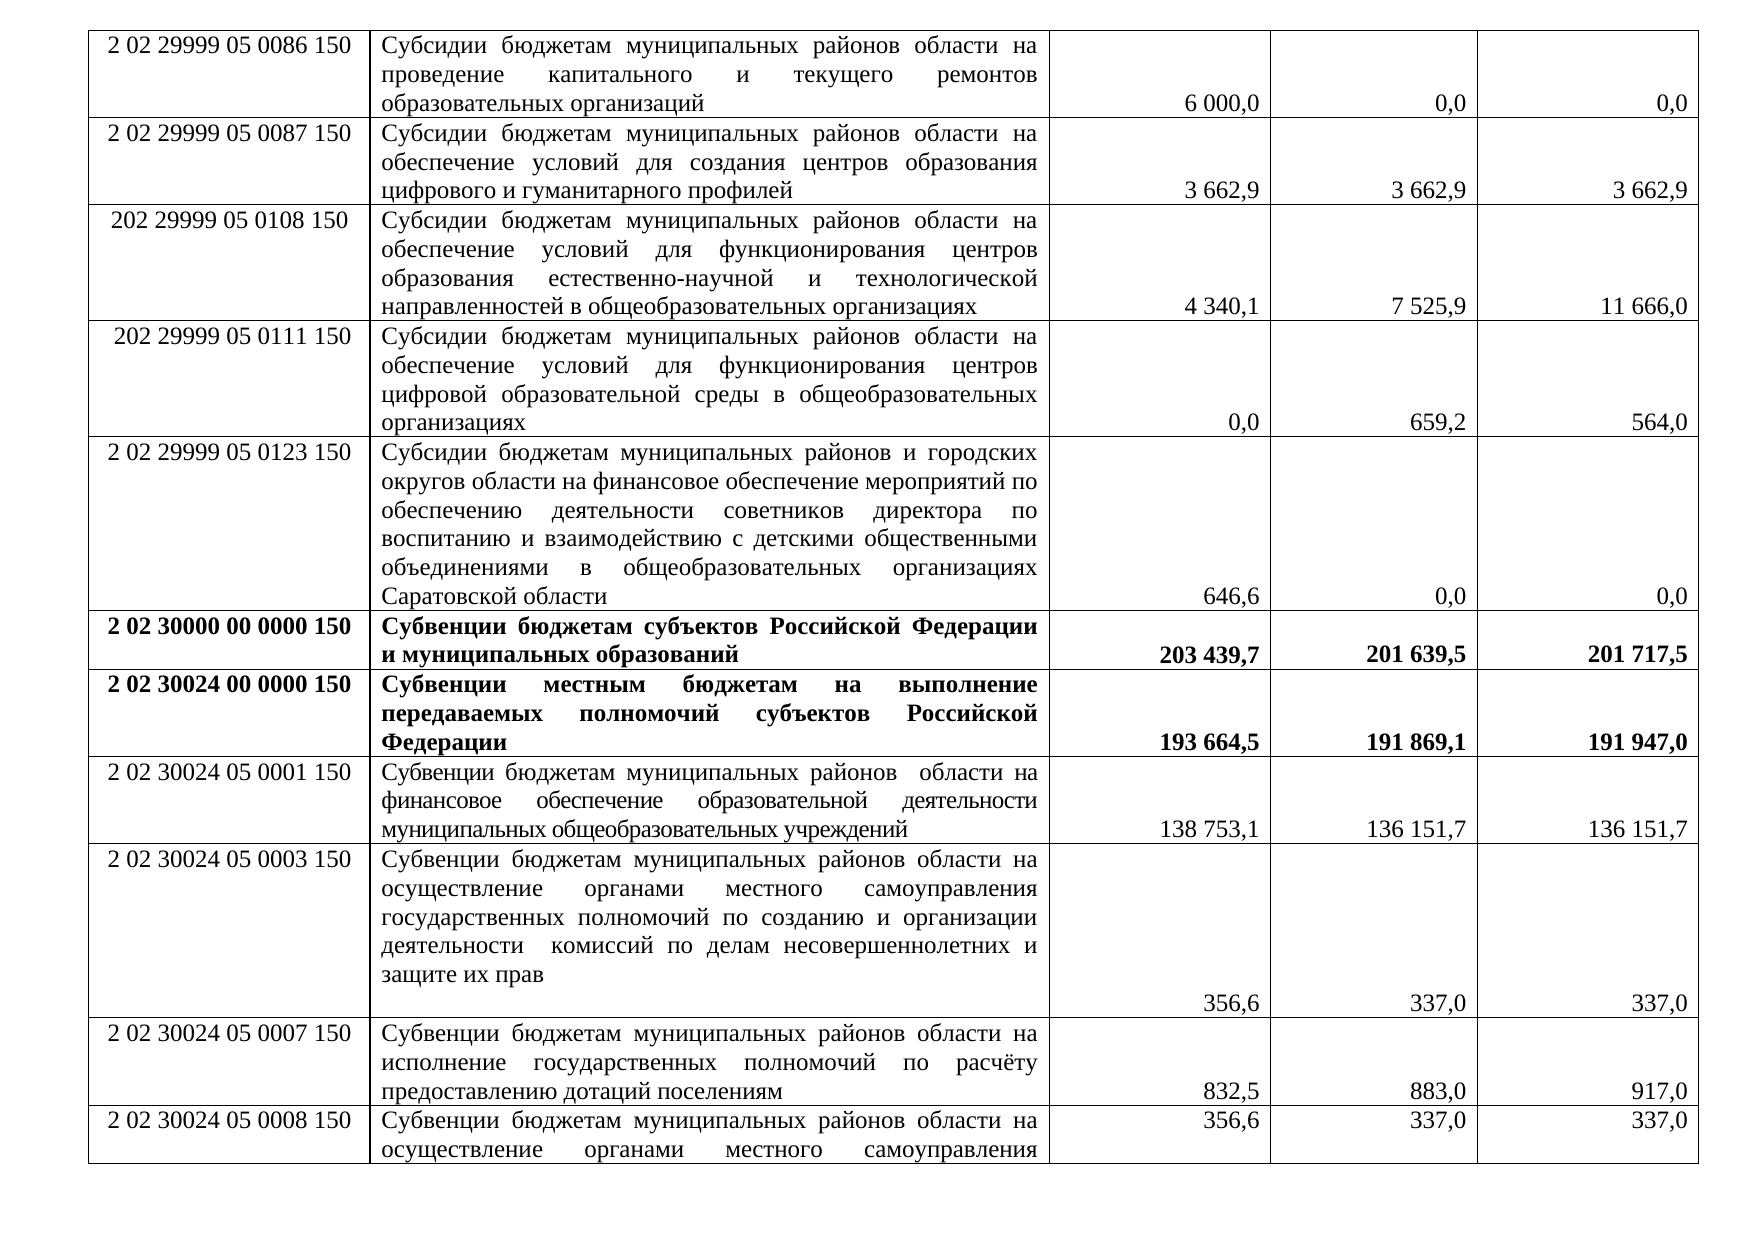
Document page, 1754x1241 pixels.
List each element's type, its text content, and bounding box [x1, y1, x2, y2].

table_cell 356,6 [1050, 844, 1270, 1017]
table_cell 193 664,5 [1050, 670, 1270, 756]
table_cell 136 151,7 [1271, 757, 1477, 843]
table_cell 0,0 [1050, 321, 1270, 436]
table_cell 646,6 [1050, 437, 1270, 610]
table_cell 11 666,0 [1478, 205, 1698, 320]
table_cell 203 439,7 [1050, 611, 1270, 668]
table_cell 202 29999 05 0108 150 [89, 205, 369, 320]
table_cell Субвенции бюджетам субъектов Российской Федерации и муниципальных образований [371, 611, 1049, 668]
table_cell Субсидии бюджетам муниципальных районов области на обеспечение условий для функционирования центров образования естественно-научной и технологической направленностей в общеобразовательных организациях [371, 205, 1049, 320]
table_cell 337,0 [1478, 844, 1698, 1017]
table_cell 6 000,0 [1050, 31, 1270, 117]
table_cell 7 525,9 [1271, 205, 1477, 320]
table_cell 191 869,1 [1271, 670, 1477, 756]
table_cell 201 639,5 [1271, 611, 1477, 668]
table_cell 2 02 29999 05 0087 150 [89, 118, 369, 204]
table_cell 883,0 [1271, 1018, 1477, 1104]
table_cell 2 02 30024 00 0000 150 [89, 670, 369, 756]
table_cell Субвенции местным бюджетам на выполнение передаваемых полномочий субъектов Российской Федерации [371, 670, 1049, 756]
table_cell 202 29999 05 0111 150 [89, 321, 369, 436]
table_cell 0,0 [1478, 437, 1698, 610]
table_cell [89, 1106, 369, 1163]
table_cell Субсидии бюджетам муниципальных районов области на обеспечение условий для создания центров образования цифрового и гуманитарного профилей [371, 118, 1049, 204]
table_cell 2 02 29999 05 0123 150 [89, 437, 369, 610]
table_cell 136 151,7 [1478, 757, 1698, 843]
table_cell Субвенции бюджетам муниципальных районов области на финансовое обеспечение образовательной деятельности муниципальных общеобразовательных учреждений [371, 757, 1049, 843]
table_cell 0,0 [1271, 437, 1477, 610]
table_cell Субсидии бюджетам муниципальных районов области на обеспечение условий для функционирования центров цифровой образовательной среды в общеобразовательных организациях [371, 321, 1049, 436]
table_cell 138 753,1 [1050, 757, 1270, 843]
table_cell 3 662,9 [1271, 118, 1477, 204]
table_cell 337,0 [1271, 844, 1477, 1017]
table_cell 191 947,0 [1478, 670, 1698, 756]
table_cell 3 662,9 [1050, 118, 1270, 204]
table_cell 832,5 [1050, 1018, 1270, 1104]
table_cell 0,0 [1478, 31, 1698, 117]
table_cell Субсидии бюджетам муниципальных районов и городских округов области на финансовое обеспечение мероприятий по обеспечению деятельности советников директора по воспитанию и взаимодействию с детскими общественными объединениями в общеобразовательных организациях Саратовской области [371, 437, 1049, 610]
table_cell 356,6 [1050, 1106, 1270, 1163]
table_cell 337,0 [1271, 1106, 1477, 1163]
table_cell 917,0 [1478, 1018, 1698, 1104]
table_cell 3 662,9 [1478, 118, 1698, 204]
table_cell 201 717,5 [1478, 611, 1698, 668]
table_cell 4 340,1 [1050, 205, 1270, 320]
table_cell Субвенции бюджетам муниципальных районов области на исполнение государственных полномочий по расчёту предоставлению дотаций поселениям [371, 1018, 1049, 1104]
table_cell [371, 1106, 1049, 1163]
table_cell 659,2 [1271, 321, 1477, 436]
table_cell Субсидии бюджетам муниципальных районов области на проведение капитального и текущего ремонтов образовательных организаций [371, 31, 1049, 117]
table_cell 2 02 30024 05 0007 150 [89, 1018, 369, 1104]
table_cell 337,0 [1478, 1106, 1698, 1163]
table_cell Субвенции бюджетам муниципальных районов области на осуществление органами местного самоуправления государственных полномочий по созданию и организации деятельности комиссий по делам несовершеннолетних и защите их прав [371, 844, 1049, 1017]
table_cell 2 02 30000 00 0000 150 [89, 611, 369, 668]
table_cell 564,0 [1478, 321, 1698, 436]
table_cell 2 02 30024 05 0001 150 [89, 757, 369, 843]
table_cell 2 02 30024 05 0003 150 [89, 844, 369, 1017]
table_cell 0,0 [1271, 31, 1477, 117]
table_cell 2 02 29999 05 0086 150 [89, 31, 369, 117]
